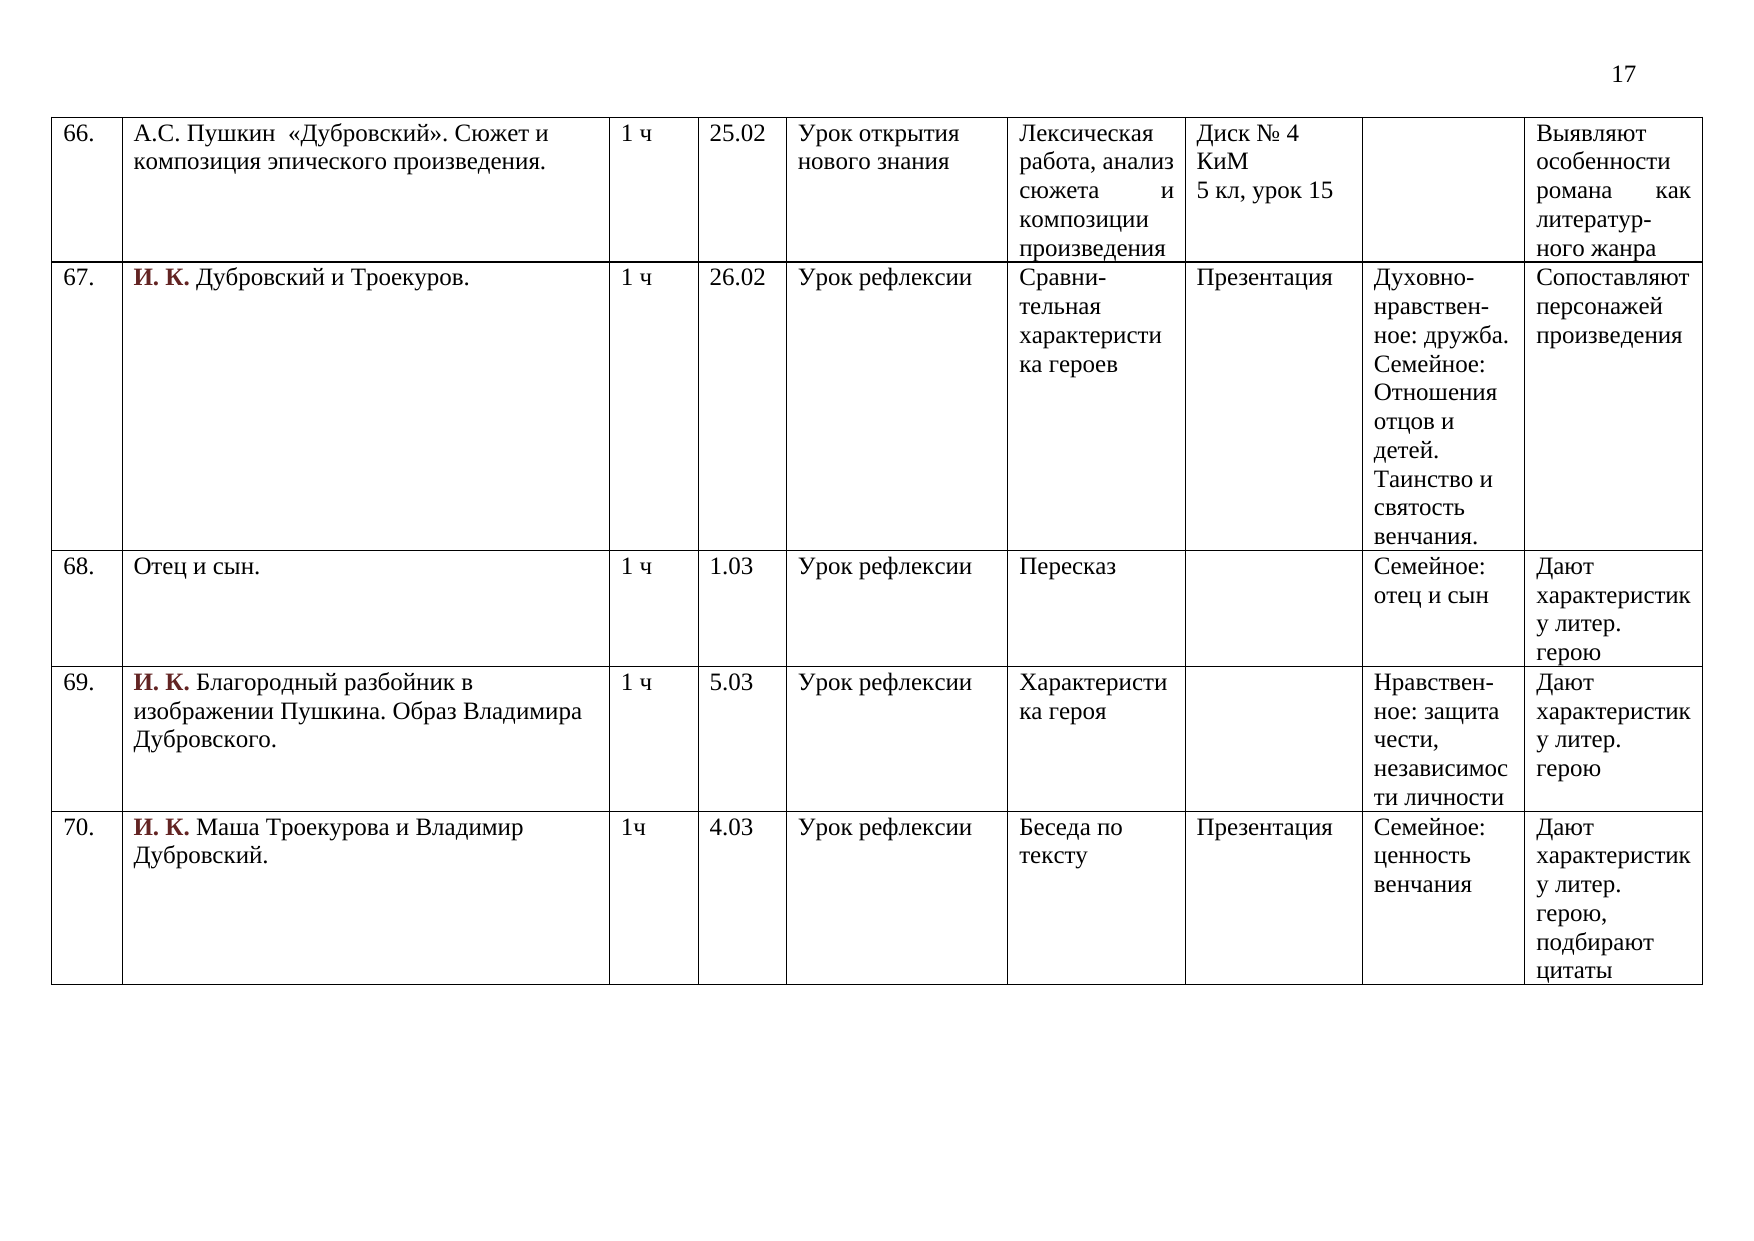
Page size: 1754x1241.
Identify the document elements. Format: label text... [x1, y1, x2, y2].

table_cell Пересказ [1008, 551, 1185, 666]
table_cell [1363, 118, 1524, 261]
table_cell Сопоставляют персонажей произведения [1525, 263, 1702, 550]
table_cell Выявляют особенности романа как литератур-ного жанра [1525, 118, 1702, 261]
table_cell Урок рефлексии [787, 812, 1007, 984]
table_cell Дают характеристику литер. герою [1525, 667, 1702, 811]
table_cell А.С. Пушкин «Дубровский». Сюжет и композиция эпического произведения. [123, 118, 609, 261]
table_cell 70. [52, 812, 122, 984]
table_cell 4.03 [699, 812, 786, 984]
table_cell Отец и сын. [123, 551, 609, 666]
table_cell Диск № 4 КиМ 5 кл, урок 15 [1186, 118, 1362, 261]
table_cell 1 ч [610, 551, 698, 666]
table_cell 69. [52, 667, 122, 811]
table_cell Урок рефлексии [787, 263, 1007, 550]
table_cell И. К. Дубровский и Троекуров. [123, 263, 609, 550]
table_cell И. К. Маша Троекурова и Владимир Дубровский. [123, 812, 609, 984]
table_cell Характеристика героя [1008, 667, 1185, 811]
table_cell Сравни-тельная характеристика героев [1008, 263, 1185, 550]
table_cell Урок рефлексии [787, 667, 1007, 811]
table_cell Презентация [1186, 812, 1362, 984]
table_cell Семейное: ценность венчания [1363, 812, 1524, 984]
table_cell 1ч [610, 812, 698, 984]
table_cell 66. [52, 118, 122, 261]
table_cell И. К. Благородный разбойник в изображении Пушкина. Образ Владимира Дубровского. [123, 667, 609, 811]
table_cell 67. [52, 263, 122, 550]
table_cell Беседа по тексту [1008, 812, 1185, 984]
table_cell 26.02 [699, 263, 786, 550]
table_cell 5.03 [699, 667, 786, 811]
table_cell [1186, 551, 1362, 666]
table_cell Семейное: отец и сын [1363, 551, 1524, 666]
table_cell Презентация [1186, 263, 1362, 550]
table_cell Урок открытия нового знания [787, 118, 1007, 261]
table_cell [1186, 667, 1362, 811]
table_cell 25.02 [699, 118, 786, 261]
table_cell 1 ч [610, 667, 698, 811]
table_cell Урок рефлексии [787, 551, 1007, 666]
table_cell 1 ч [610, 263, 698, 550]
table_cell 68. [52, 551, 122, 666]
table_cell 1 ч [610, 118, 698, 261]
table_cell 1.03 [699, 551, 786, 666]
